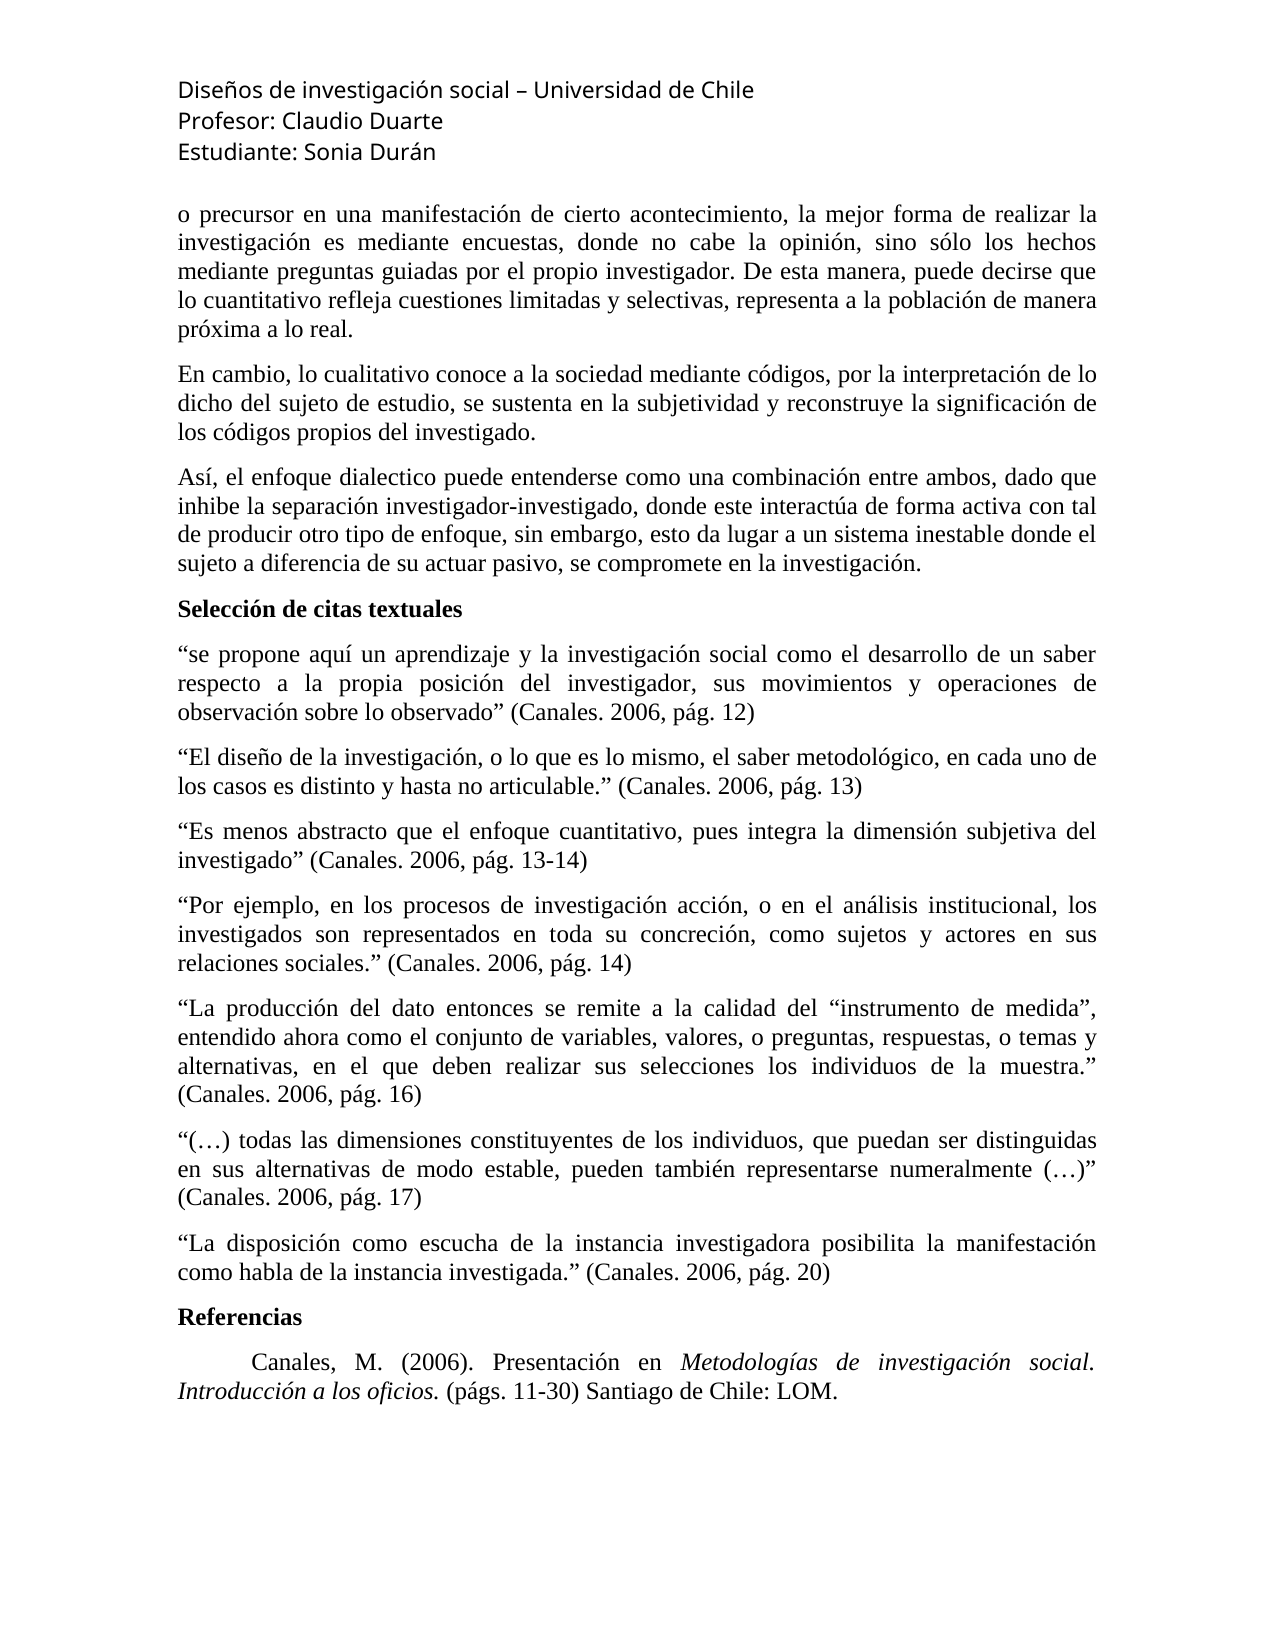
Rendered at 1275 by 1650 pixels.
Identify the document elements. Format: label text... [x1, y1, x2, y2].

text Así, el enfoque dialectico puede entenderse como una combinación entre ambos, dado que inhibe la separación investigador-investigado, donde este interactúa de forma activa con tal de producir otro tipo de enfoque, sin embargo, esto da lugar a un sistema inestable donde el sujeto a diferencia de su actuar pasivo, se compromete en la investigación. [177, 462, 1098, 577]
text “Es menos abstracto que el enfoque cuantitativo, pues integra la dimensión subjetiva del investigado” (Canales. 2006, pág. 13-14) [177, 816, 1098, 874]
text En cambio, lo cualitativo conoce a la sociedad mediante códigos, por la interpretación de lo dicho del sujeto de estudio, se sustenta en la subjetividad y reconstruye la significación de los códigos propios del investigado. [177, 359, 1098, 445]
text “se propone aquí un aprendizaje y la investigación social como el desarrollo de un saber respecto a la propia posición del investigador, sus movimientos y operaciones de observación sobre lo observado” (Canales. 2006, pág. 12) [177, 639, 1098, 725]
text “La disposición como escucha de la instancia investigadora posibilita la manifestación como habla de la instancia investigada.” (Canales. 2006, pág. 20) [177, 1228, 1098, 1285]
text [177, 199, 1098, 342]
text Referencias [177, 1302, 1098, 1331]
text “(…) todas las dimensiones constituyentes de los individuos, que puedan ser distinguidas en sus alternativas de modo estable, pueden también representarse numeralmente (…)” (Canales. 2006, pág. 17) [177, 1125, 1098, 1211]
text Canales, M. (2006). Presentación en Metodologías de investigación social. Introducción a los oficios. (págs. 11-30) Santiago de Chile: LOM. [177, 1347, 1098, 1405]
text Selección de citas textuales [177, 594, 1098, 622]
text “El diseño de la investigación, o lo que es lo mismo, el saber metodológico, en cada uno de los casos es distinto y hasta no articulable.” (Canales. 2006, pág. 13) [177, 742, 1098, 799]
text “Por ejemplo, en los procesos de investigación acción, o en el análisis institucional, los investigados son representados en toda su concreción, como sujetos y actores en sus relaciones sociales.” (Canales. 2006, pág. 14) [177, 890, 1098, 977]
text “La producción del dato entonces se remite a la calidad del “instrumento de medida”, entendido ahora como el conjunto de variables, valores, o preguntas, respuestas, o temas y alternativas, en el que deben realizar sus selecciones los individuos de la muestra.” (Canales. 2006, pág. 16) [177, 993, 1098, 1108]
